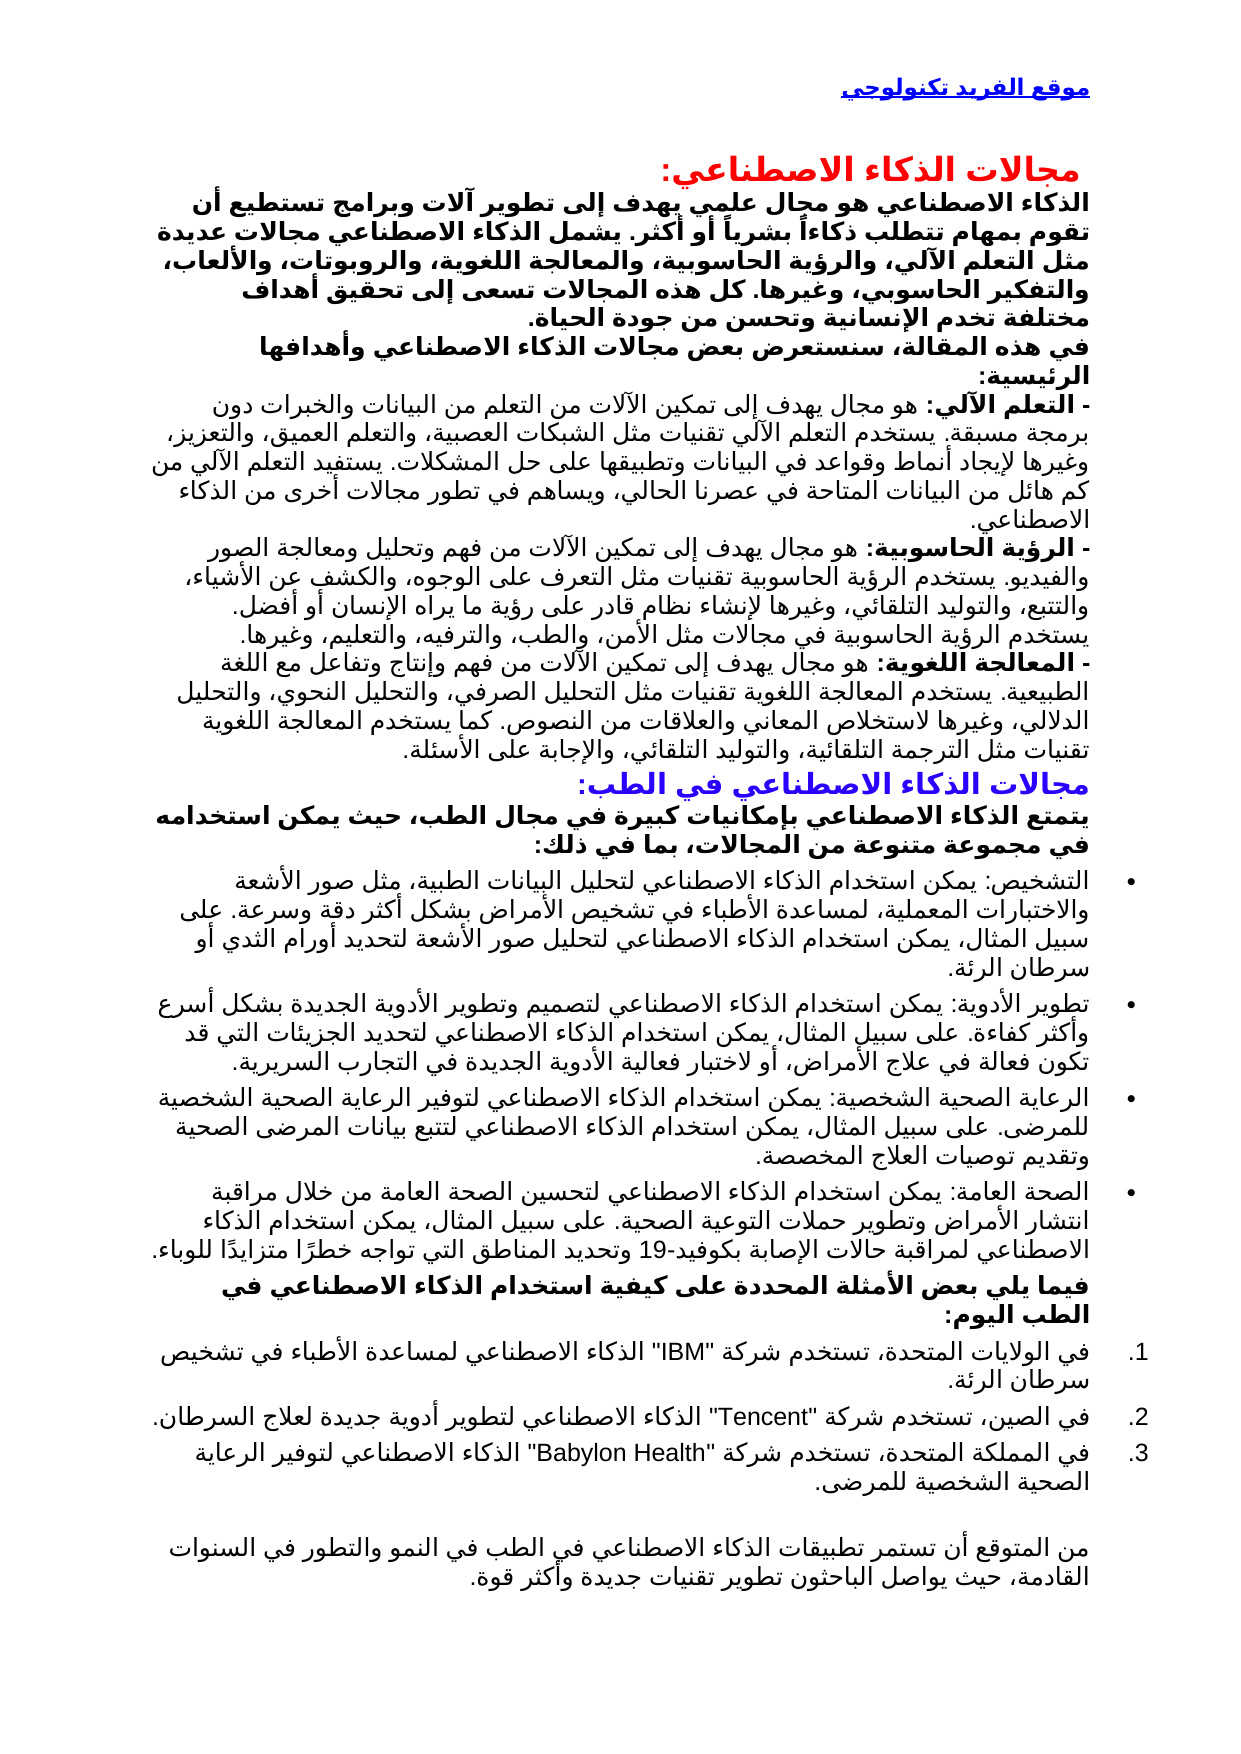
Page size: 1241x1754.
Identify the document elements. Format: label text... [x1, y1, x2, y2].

text يتمتع الذكاء الاصطناعي بإمكانيات كبيرة في مجال الطب، حيث يمكن استخدامه في مجموعة متنوعة من المجالات، بما في ذلك: [150, 801, 1090, 858]
list في المملكة المتحدة، تستخدم شركة "Babylon Health" الذكاء الاصطناعي لتوفير الرعاية الصحية الشخصية للمرضى. [150, 1438, 1128, 1496]
text مجالات الذكاء الاصطناعي: [150, 150, 1090, 188]
list الصحة العامة: يمكن استخدام الذكاء الاصطناعي لتحسين الصحة العامة من خلال مراقبة انتشار الأمراض وتطوير حملات التوعية الصحية. على سبيل المثال، يمكن استخدام الذكاء الاصطناعي لمراقبة حالات الإصابة بكوفيد-19 وتحديد المناطق التي تواجه خطرًا متزايدًا للوباء. [150, 1177, 1128, 1263]
list التشخيص: يمكن استخدام الذكاء الاصطناعي لتحليل البيانات الطبية، مثل صور الأشعة والاختبارات المعملية، لمساعدة الأطباء في تشخيص الأمراض بشكل أكثر دقة وسرعة. على سبيل المثال، يمكن استخدام الذكاء الاصطناعي لتحليل صور الأشعة لتحديد أورام الثدي أو سرطان الرئة. [150, 866, 1128, 981]
text من المتوقع أن تستمر تطبيقات الذكاء الاصطناعي في الطب في النمو والتطور في السنوات القادمة، حيث يواصل الباحثون تطوير تقنيات جديدة وأكثر قوة. [150, 1533, 1090, 1591]
text في هذه المقالة، سنستعرض بعض مجالات الذكاء الاصطناعي وأهدافها الرئيسية: [150, 332, 1090, 390]
list تطوير الأدوية: يمكن استخدام الذكاء الاصطناعي لتصميم وتطوير الأدوية الجديدة بشكل أسرع وأكثر كفاءة. على سبيل المثال، يمكن استخدام الذكاء الاصطناعي لتحديد الجزيئات التي قد تكون فعالة في علاج الأمراض، أو لاختبار فعالية الأدوية الجديدة في التجارب السريرية. [150, 989, 1128, 1075]
text - الرؤية الحاسوبية: هو مجال يهدف إلى تمكين الآلات من فهم وتحليل ومعالجة الصور والفيديو. يستخدم الرؤية الحاسوبية تقنيات مثل التعرف على الوجوه، والكشف عن الأشياء، والتتبع، والتوليد التلقائي، وغيرها لإنشاء نظام قادر على رؤية ما يراه الإنسان أو أفضل. يستخدم الرؤية الحاسوبية في مجالات مثل الأمن، والطب، والترفيه، والتعليم، وغيرها. [150, 533, 1090, 648]
text - التعلم الآلي: هو مجال يهدف إلى تمكين الآلات من التعلم من البيانات والخبرات دون برمجة مسبقة. يستخدم التعلم الآلي تقنيات مثل الشبكات العصبية، والتعلم العميق، والتعزيز، وغيرها لإيجاد أنماط وقواعد في البيانات وتطبيقها على حل المشكلات. يستفيد التعلم الآلي من كم هائل من البيانات المتاحة في عصرنا الحالي، ويساهم في تطور مجالات أخرى من الذكاء الاصطناعي. [150, 390, 1090, 533]
text مجالات الذكاء الاصطناعي في الطب: [150, 763, 1090, 801]
text فيما يلي بعض الأمثلة المحددة على كيفية استخدام الذكاء الاصطناعي في الطب اليوم: [150, 1271, 1090, 1329]
text الذكاء الاصطناعي هو مجال علمي يهدف إلى تطوير آلات وبرامج تستطيع أن تقوم بمهام تتطلب ذكاءاً بشرياً أو أكثر. يشمل الذكاء الاصطناعي مجالات عديدة مثل التعلم الآلي، والرؤية الحاسوبية، والمعالجة اللغوية، والروبوتات، والألعاب، والتفكير الحاسوبي، وغيرها. كل هذه المجالات تسعى إلى تحقيق أهداف مختلفة تخدم الإنسانية وتحسن من جودة الحياة. [150, 188, 1090, 332]
list في الولايات المتحدة، تستخدم شركة "IBM" الذكاء الاصطناعي لمساعدة الأطباء في تشخيص سرطان الرئة. [150, 1337, 1128, 1394]
list الرعاية الصحية الشخصية: يمكن استخدام الذكاء الاصطناعي لتوفير الرعاية الصحية الشخصية للمرضى. على سبيل المثال، يمكن استخدام الذكاء الاصطناعي لتتبع بيانات المرضى الصحية وتقديم توصيات العلاج المخصصة. [150, 1083, 1128, 1169]
list في الصين، تستخدم شركة "Tencent" الذكاء الاصطناعي لتطوير أدوية جديدة لعلاج السرطان. [150, 1402, 1128, 1431]
text - المعالجة اللغوية: هو مجال يهدف إلى تمكين الآلات من فهم وإنتاج وتفاعل مع اللغة الطبيعية. يستخدم المعالجة اللغوية تقنيات مثل التحليل الصرفي، والتحليل النحوي، والتحليل الدلالي، وغيرها لاستخلاص المعاني والعلاقات من النصوص. كما يستخدم المعالجة اللغوية تقنيات مثل الترجمة التلقائية، والتوليد التلقائي، والإجابة على الأسئلة. [150, 648, 1090, 763]
